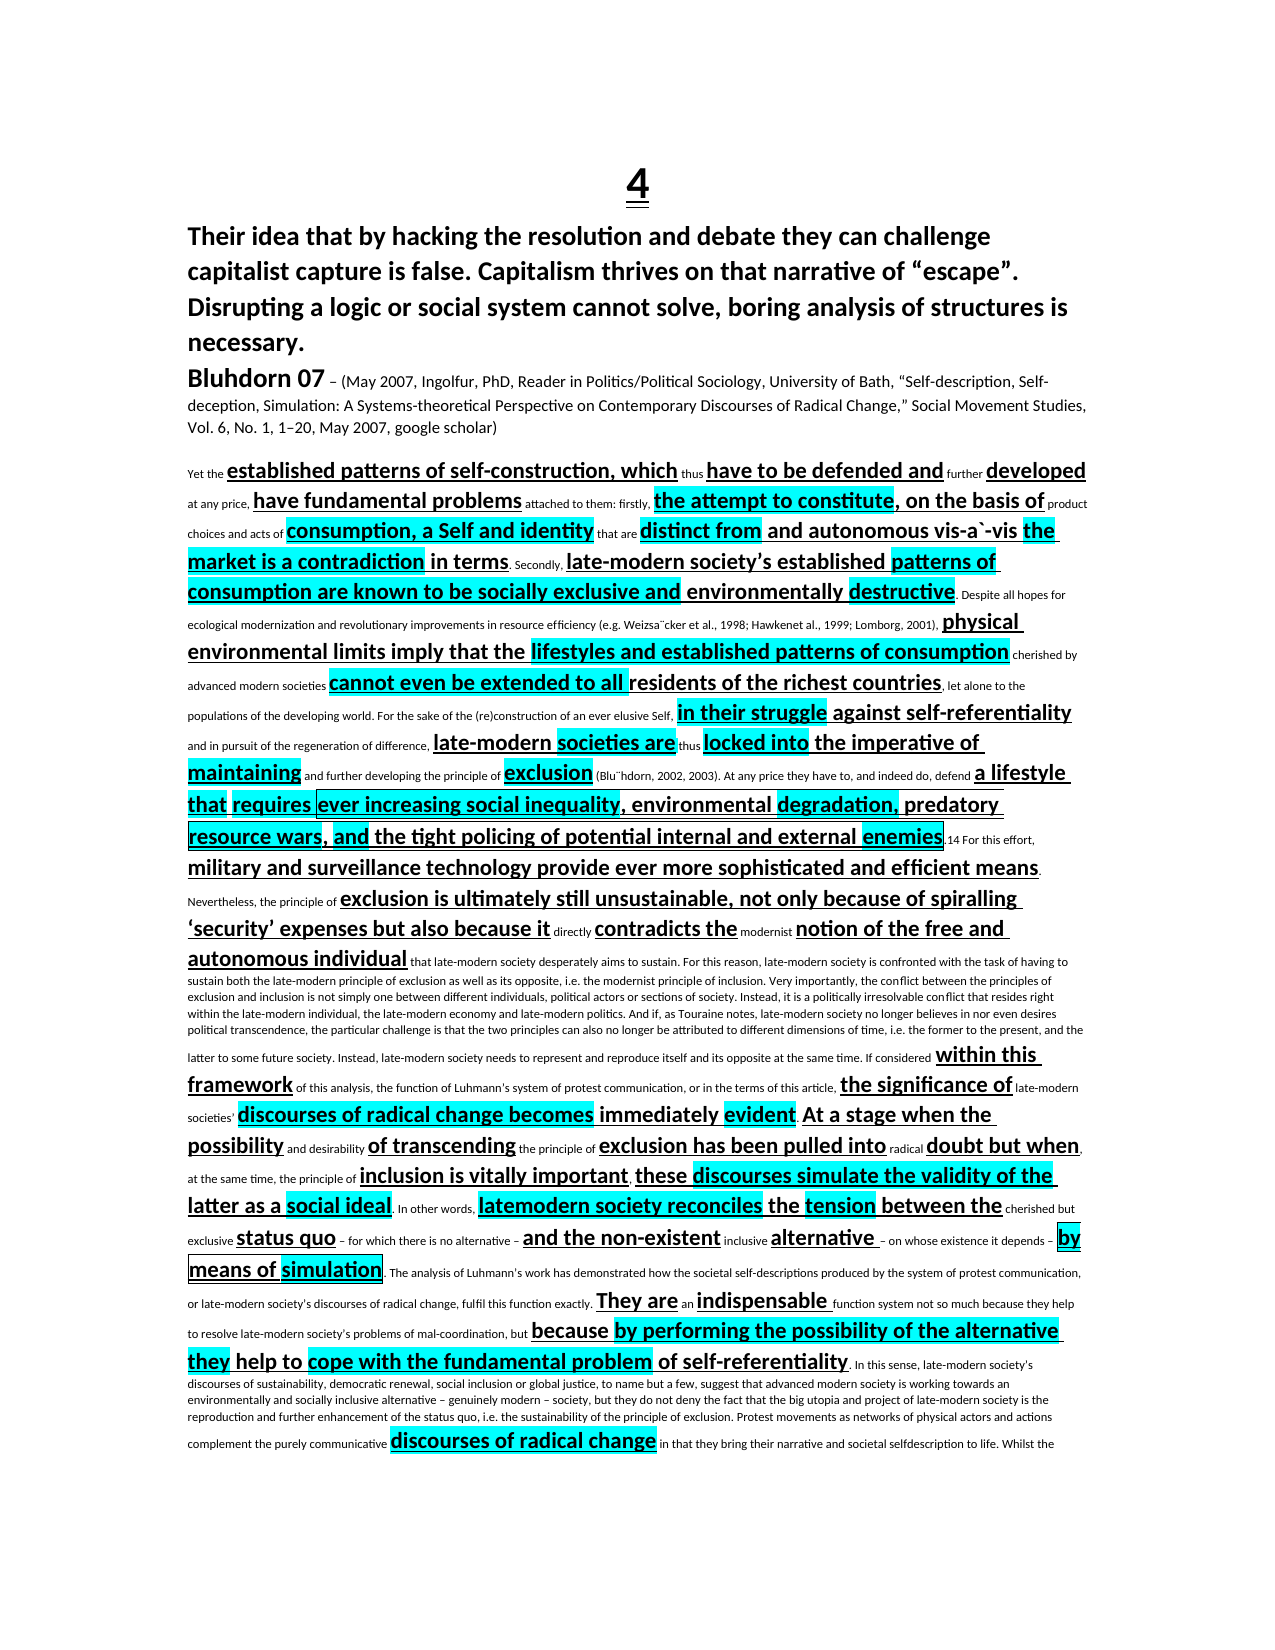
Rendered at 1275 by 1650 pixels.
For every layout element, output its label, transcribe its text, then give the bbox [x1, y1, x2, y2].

text Bluhdorn 07 – (May 2007, Ingolfur, PhD, Reader in Politics/Political Sociology, University of Bath, “Self-description, Self-deception, Simulation: A Systems-theoretical Perspective on Contemporary Discourses of Radical Change,” Social Movement Studies, Vol. 6, No. 1, 1–20, May 2007, google scholar) [187, 361, 1087, 438]
subtitle Their idea that by hacking the resolution and debate they can challenge capitalist capture is false. Capitalism thrives on that narrative of “escape”. Disrupting a logic or social system cannot solve, boring analysis of structures is necessary. [187, 219, 1087, 358]
subtitle 4 [187, 154, 1087, 210]
